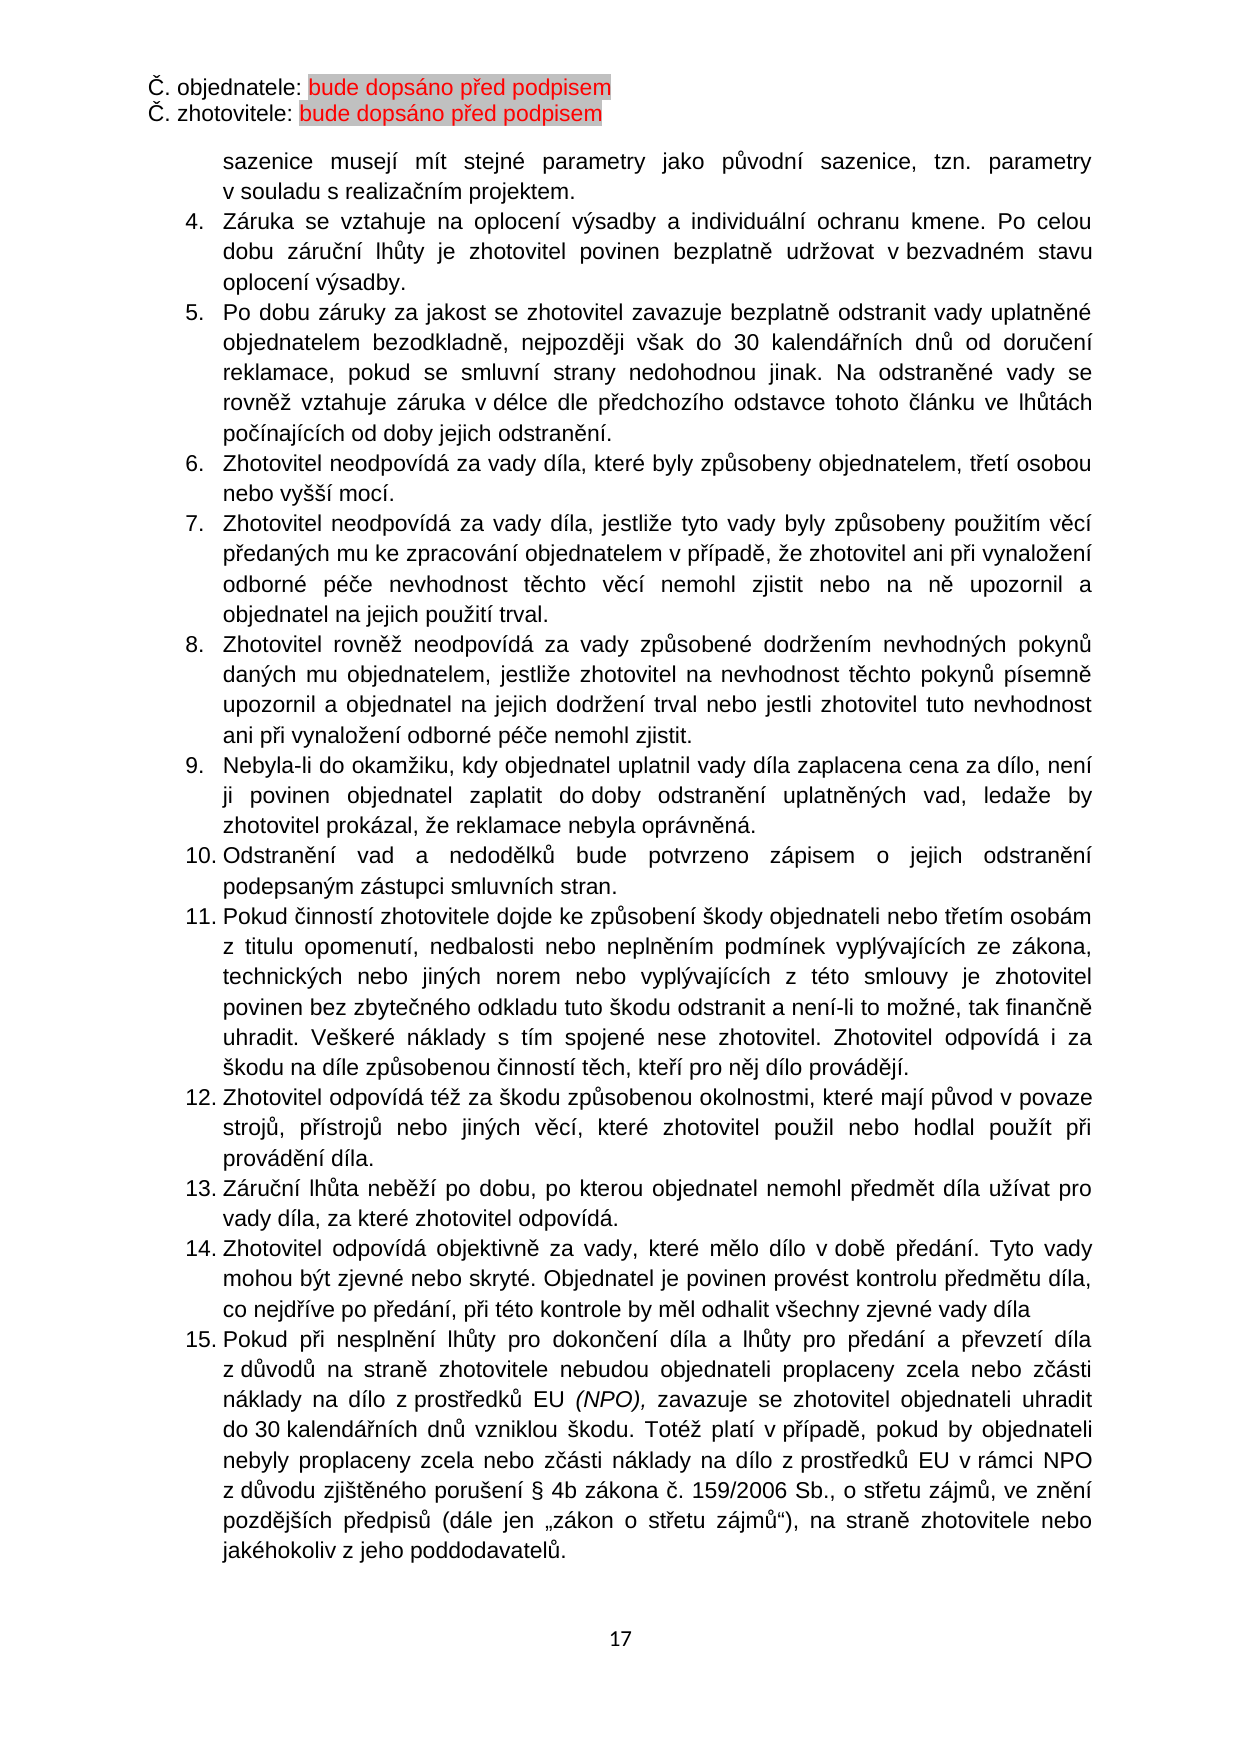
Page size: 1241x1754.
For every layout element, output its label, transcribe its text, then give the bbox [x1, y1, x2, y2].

list Zhotovitel neodpovídá za vady díla, které byly způsobeny objednatelem, třetí osobou nebo vyšší mocí. [185, 450, 1093, 506]
list Zhotovitel rovněž neodpovídá za vady způsobené dodržením nevhodných pokynů daných mu objednatelem, jestliže zhotovitel na nevhodnost těchto pokynů písemně upozornil a objednatel na jejich dodržení trval nebo jestli zhotovitel tuto nevhodnost ani při vynaložení odborné péče nemohl zjistit. [185, 631, 1093, 748]
list Zhotovitel odpovídá též za škodu způsobenou okolnostmi, které mají původ v povaze strojů, přístrojů nebo jiných věcí, které zhotovitel použil nebo hodlal použít při provádění díla. [185, 1084, 1093, 1171]
list Po dobu záruky za jakost se zhotovitel zavazuje bezplatně odstranit vady uplatněné objednatelem bezodkladně, nejpozději však do 30 kalendářních dnů od doručení reklamace, pokud se smluvní strany nedohodnou jinak. Na odstraněné vady se rovněž vztahuje záruka v délce dle předchozího odstavce tohoto článku ve lhůtách počínajících od doby jejich odstranění. [185, 299, 1093, 446]
list Záruční lhůta neběží po dobu, po kterou objednatel nemohl předmět díla užívat pro vady díla, za které zhotovitel odpovídá. [185, 1175, 1093, 1231]
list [185, 148, 1093, 204]
list Pokud činností zhotovitele dojde ke způsobení škody objednateli nebo třetím osobám z titulu opomenutí, nedbalosti nebo neplněním podmínek vyplývajících ze zákona, technických nebo jiných norem nebo vyplývajících z této smlouvy je zhotovitel povinen bez zbytečného odkladu tuto škodu odstranit a není-li to možné, tak finančně uhradit. Veškeré náklady s tím spojené nese zhotovitel. Zhotovitel odpovídá i za škodu na díle způsobenou činností těch, kteří pro něj dílo provádějí. [185, 903, 1093, 1080]
list Nebyla-li do okamžiku, kdy objednatel uplatnil vady díla zaplacena cena za dílo, není ji povinen objednatel zaplatit do doby odstranění uplatněných vad, ledaže by zhotovitel prokázal, že reklamace nebyla oprávněná. [185, 752, 1093, 838]
list Zhotovitel neodpovídá za vady díla, jestliže tyto vady byly způsobeny použitím věcí předaných mu ke zpracování objednatelem v případě, že zhotovitel ani při vynaložení odborné péče nevhodnost těchto věcí nemohl zjistit nebo na ně upozornil a objednatel na jejich použití trval. [185, 510, 1093, 627]
list Odstranění vad a nedodělků bude potvrzeno zápisem o jejich odstranění podepsaným zástupci smluvních stran. [185, 842, 1093, 899]
list Záruka se vztahuje na oplocení výsadby a individuální ochranu kmene. Po celou dobu záruční lhůty je zhotovitel povinen bezplatně udržovat v bezvadném stavu oplocení výsadby. [185, 208, 1093, 295]
list Pokud při nesplnění lhůty pro dokončení díla a lhůty pro předání a převzetí díla z důvodů na straně zhotovitele nebudou objednateli proplaceny zcela nebo zčásti náklady na dílo z prostředků EU (NPO), zavazuje se zhotovitel objednateli uhradit do 30 kalendářních dnů vzniklou škodu. Totéž platí v případě, pokud by objednateli nebyly proplaceny zcela nebo zčásti náklady na dílo z prostředků EU v rámci NPO z důvodu zjištěného porušení § 4b zákona č. 159/2006 Sb., o střetu zájmů, ve znění pozdějších předpisů (dále jen „zákon o střetu zájmů“), na straně zhotovitele nebo jakéhokoliv z jeho poddodavatelů. [185, 1326, 1093, 1563]
list Zhotovitel odpovídá objektivně za vady, které mělo dílo v době předání. Tyto vady mohou být zjevné nebo skryté. Objednatel je povinen provést kontrolu předmětu díla, co nejdříve po předání, při této kontrole by měl odhalit všechny zjevné vady díla [185, 1235, 1093, 1322]
